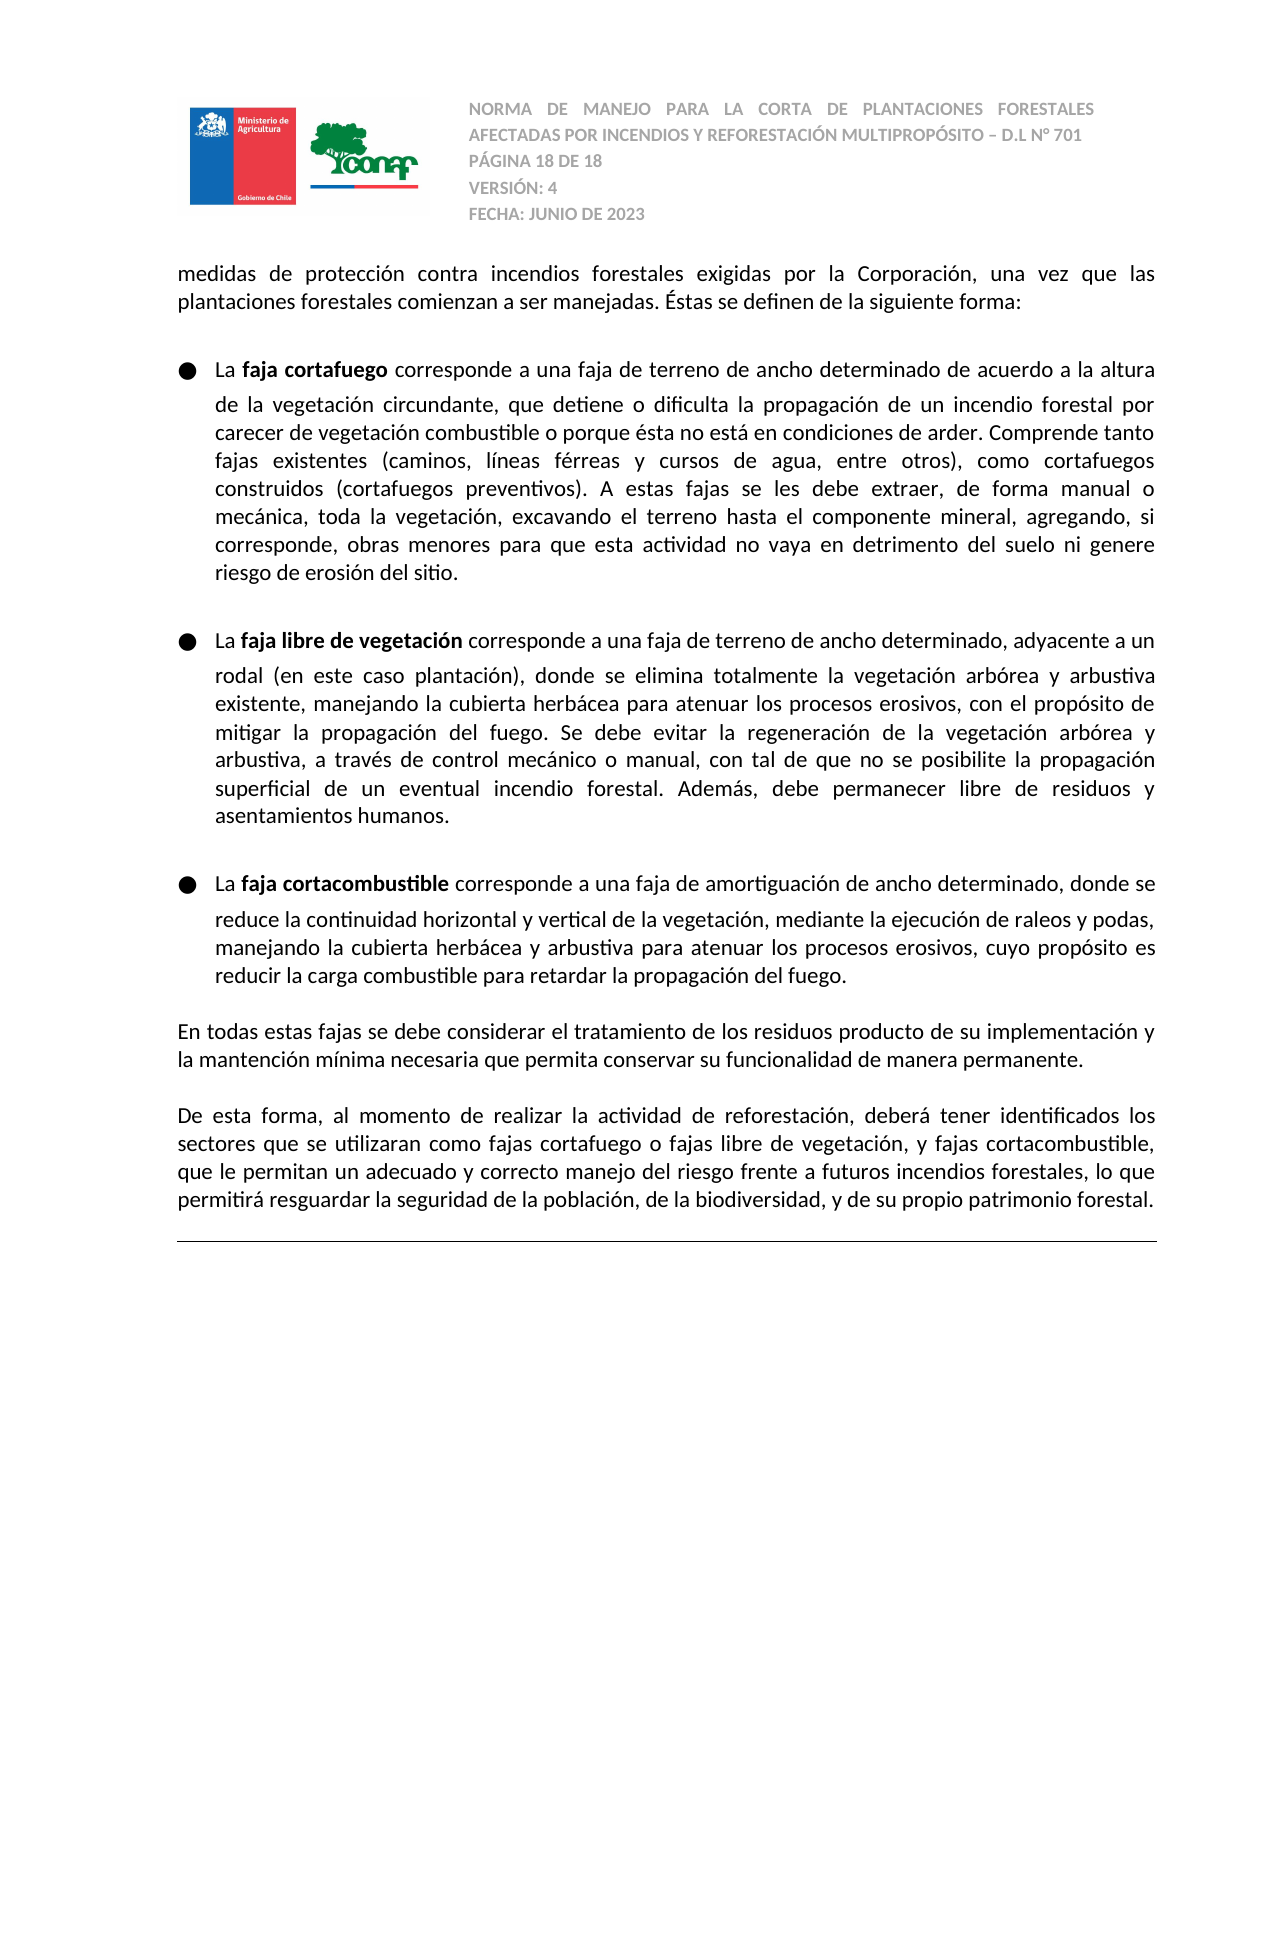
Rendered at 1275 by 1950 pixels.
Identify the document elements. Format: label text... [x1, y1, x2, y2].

text En todas estas fajas se debe considerar el tratamiento de los residuos producto de su implementación y la mantención mínima necesaria que permita conservar su funcionalidad de manera permanente. [177, 1017, 1157, 1073]
text De esta forma, al momento de realizar la actividad de reforestación, deberá tener identificados los sectores que se utilizaran como fajas cortafuego o fajas libre de vegetación, y fajas cortacombustible, que le permitan un adecuado y correcto manejo del riesgo frente a futuros incendios forestales, lo que permitirá resguardar la seguridad de la población, de la biodiversidad, y de su propio patrimonio forestal. [177, 1101, 1157, 1213]
list La faja libre de vegetación corresponde a una faja de terreno de ancho determinado, adyacente a un rodal (en este caso plantación), donde se elimina totalmente la vegetación arbórea y arbustiva existente, manejando la cubierta herbácea para atenuar los procesos erosivos, con el propósito de mitigar la propagación del fuego. Se debe evitar la regeneración de la vegetación arbórea y arbustiva, a través de control mecánico o manual, con tal de que no se posibilite la propagación superficial de un eventual incendio forestal. Además, debe permanecer libre de residuos y asentamientos humanos. [177, 614, 1157, 830]
picture [177, 97, 431, 216]
list La faja cortacombustible corresponde a una faja de amortiguación de ancho determinado, donde se reduce la continuidad horizontal y vertical de la vegetación, mediante la ejecución de raleos y podas, manejando la cubierta herbácea y arbustiva para atenuar los procesos erosivos, cuyo propósito es reducir la carga combustible para retardar la propagación del fuego. [177, 858, 1157, 989]
list La faja cortafuego corresponde a una faja de terreno de ancho determinado de acuerdo a la altura de la vegetación circundante, que detiene o dificulta la propagación de un incendio forestal por carecer de vegetación combustible o porque ésta no está en condiciones de arder. Comprende tanto fajas existentes (caminos, líneas férreas y cursos de agua, entre otros), como cortafuegos construidos (cortafuegos preventivos). A estas fajas se les debe extraer, de forma manual o mecánica, toda la vegetación, excavando el terreno hasta el componente mineral, agregando, si corresponde, obras menores para que esta actividad no vaya en detrimento del suelo ni genere riesgo de erosión del sitio. [177, 343, 1157, 587]
